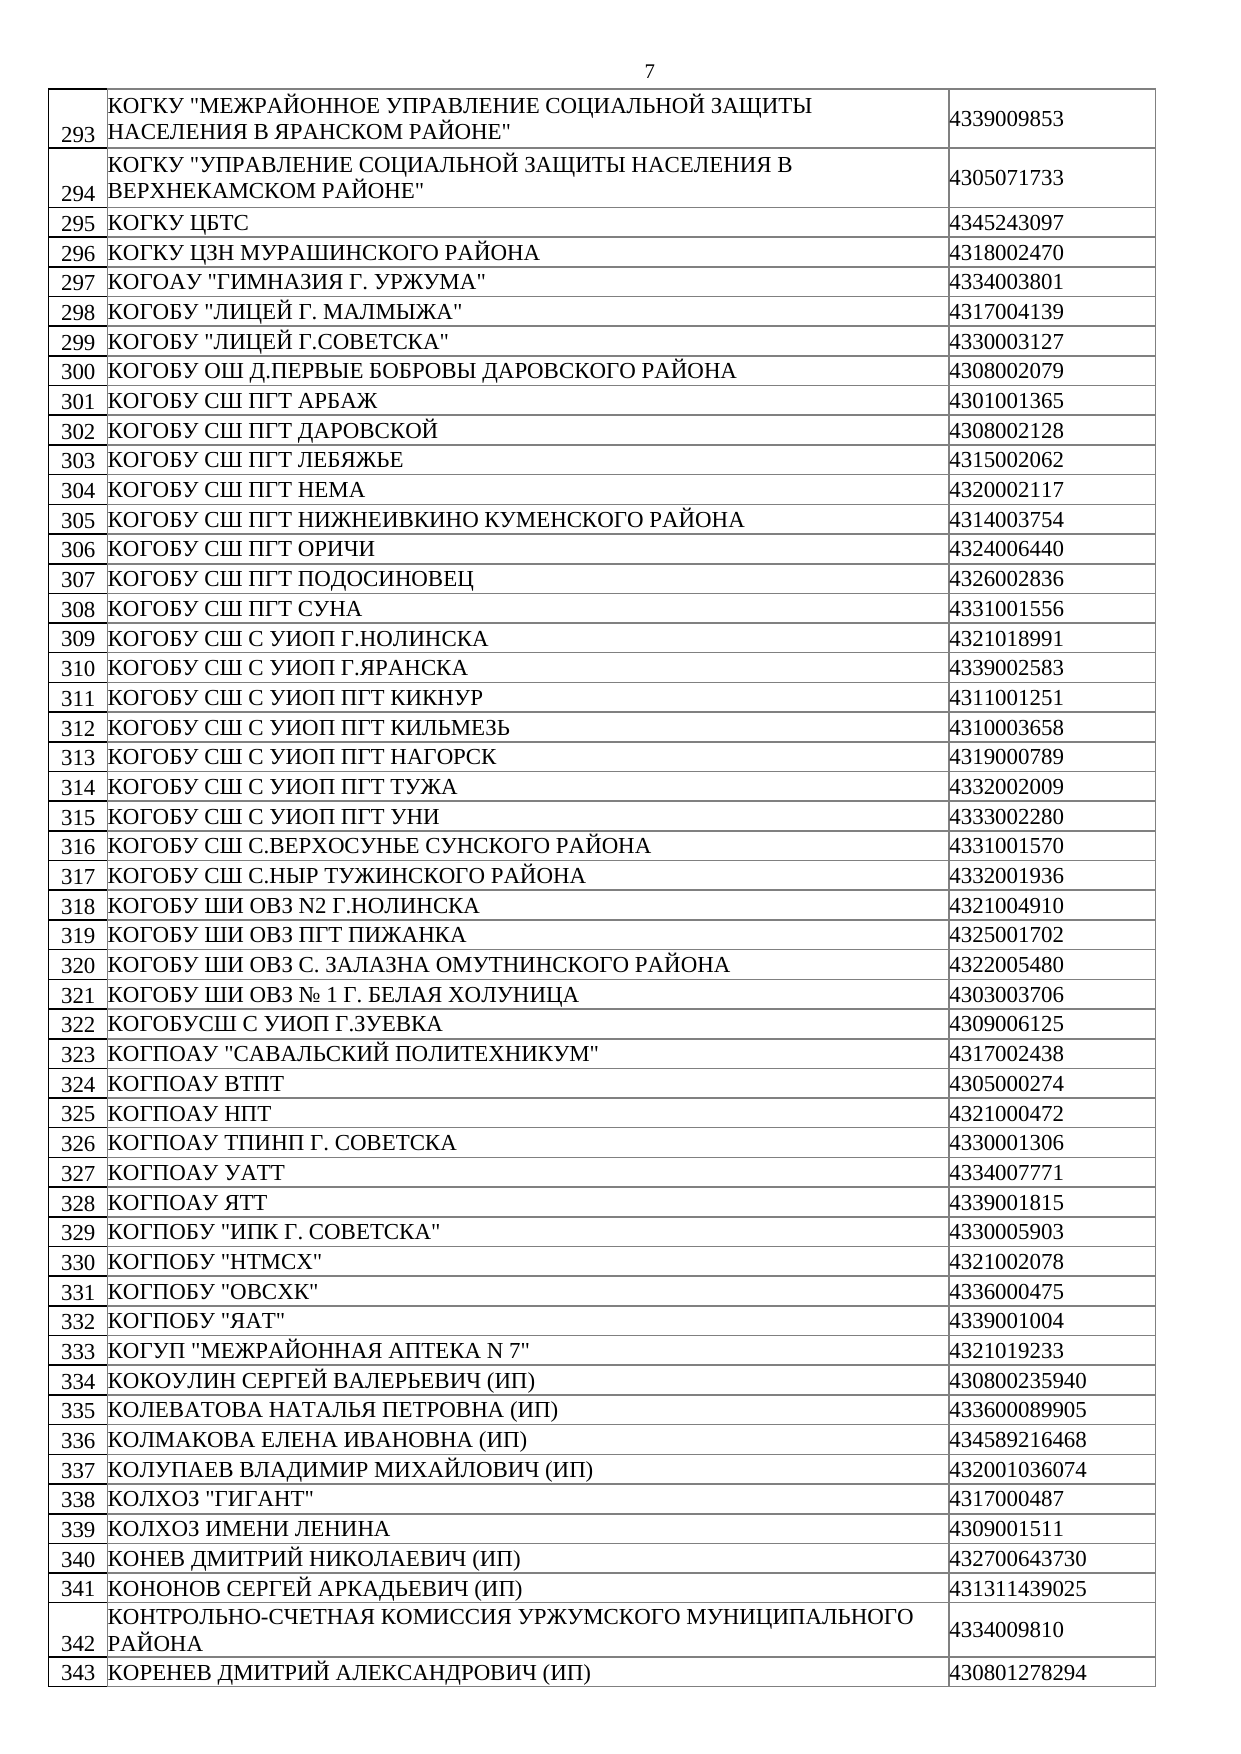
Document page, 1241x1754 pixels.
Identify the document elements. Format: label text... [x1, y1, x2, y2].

table_cell КОГПОБУ "ОВСХК" [108, 1277, 948, 1305]
table_cell 430800235940 [950, 1366, 1155, 1394]
table_cell КОГОБУ СШ ПГТ ОРИЧИ [108, 535, 948, 563]
table_cell КОГОБУ СШ ПГТ ЛЕБЯЖЬЕ [108, 446, 948, 474]
table_cell КОГОБУ СШ С УИОП Г.ЯРАНСКА [108, 653, 948, 682]
table_cell 328 [49, 1188, 107, 1216]
table_cell 4315002062 [950, 446, 1155, 474]
table_cell 334 [49, 1366, 107, 1394]
table_cell 4305000274 [950, 1069, 1155, 1097]
table_cell 296 [49, 238, 107, 266]
table_cell 305 [49, 505, 107, 533]
table_cell КОЛМАКОВА ЕЛЕНА ИВАНОВНА (ИП) [108, 1425, 948, 1453]
table_cell КОГОБУ "ЛИЦЕЙ Г. МАЛМЫЖА" [108, 297, 948, 325]
table_cell 293 [49, 90, 107, 147]
table_cell КОГОБУ СШ ПГТ ДАРОВСКОЙ [108, 416, 948, 444]
table_cell КОГОБУ СШ С УИОП ПГТ НАГОРСК [108, 743, 948, 771]
table_cell КОГПОАУ "САВАЛЬСКИЙ ПОЛИТЕХНИКУМ" [108, 1040, 948, 1067]
table_cell КОГОБУ СШ ПГТ АРБАЖ [108, 386, 948, 414]
table_cell 4331001570 [950, 832, 1155, 860]
table_cell 298 [49, 297, 107, 325]
table_cell 4321002078 [950, 1247, 1155, 1275]
table_cell 432001036074 [950, 1455, 1155, 1483]
table_cell КОГОБУ СШ С.ВЕРХОСУНЬЕ СУНСКОГО РАЙОНА [108, 832, 948, 860]
table_cell КОЛХОЗ "ГИГАНТ" [108, 1485, 948, 1513]
table_cell 4308002079 [950, 357, 1155, 385]
table_cell КОГОБУ СШ ПГТ СУНА [108, 594, 948, 622]
table_cell 4311001251 [950, 683, 1155, 711]
table_cell 4339001004 [950, 1307, 1155, 1335]
table_cell 307 [49, 565, 107, 592]
table_cell КОГПОАУ УАТТ [108, 1158, 948, 1186]
table_cell КОЛУПАЕВ ВЛАДИМИР МИХАЙЛОВИЧ (ИП) [108, 1455, 948, 1483]
table_cell 306 [49, 535, 107, 563]
table_cell КОГОБУ ШИ ОВЗ ПГТ ПИЖАНКА [108, 921, 948, 949]
table_cell 337 [49, 1455, 107, 1483]
table_cell 4334003801 [950, 268, 1155, 296]
table_cell 4317000487 [950, 1485, 1155, 1513]
table_cell КОГКУ ЦЗН МУРАШИНСКОГО РАЙОНА [108, 238, 948, 266]
table_cell 4330003127 [950, 327, 1155, 355]
table_cell 434589216468 [950, 1425, 1155, 1453]
table_cell КОГОБУ СШ С УИОП ПГТ КИКНУР [108, 683, 948, 711]
table_cell КОГОБУ ОШ Д.ПЕРВЫЕ БОБРОВЫ ДАРОВСКОГО РАЙОНА [108, 357, 948, 385]
table_cell КОГОБУСШ С УИОП Г.ЗУЕВКА [108, 1010, 948, 1038]
table_cell 4310003658 [950, 713, 1155, 741]
table_cell 4331001556 [950, 594, 1155, 622]
table_cell 326 [49, 1128, 107, 1157]
table_cell 327 [49, 1158, 107, 1186]
table_cell 316 [49, 832, 107, 860]
table_cell 4314003754 [950, 505, 1155, 533]
table_cell 310 [49, 653, 107, 682]
table_cell КОГКУ "МЕЖРАЙОННОЕ УПРАВЛЕНИЕ СОЦИАЛЬНОЙ ЗАЩИТЫ НАСЕЛЕНИЯ В ЯРАНСКОМ РАЙОНЕ" [108, 90, 948, 147]
table_cell 432700643730 [950, 1544, 1155, 1572]
table_cell 308 [49, 594, 107, 622]
table_cell 4345243097 [950, 208, 1155, 236]
table_cell 313 [49, 743, 107, 771]
table_cell 4330001306 [950, 1128, 1155, 1157]
table_cell 343 [49, 1658, 107, 1686]
table_cell КОНОНОВ СЕРГЕЙ АРКАДЬЕВИЧ (ИП) [108, 1574, 948, 1602]
table_cell КОГОБУ ШИ ОВЗ С. ЗАЛАЗНА ОМУТНИНСКОГО РАЙОНА [108, 950, 948, 978]
table_cell 319 [49, 921, 107, 949]
table_cell 339 [49, 1515, 107, 1542]
table_cell КОГПОБУ "ЯАТ" [108, 1307, 948, 1335]
table_cell КОГОБУ ШИ ОВЗ № 1 Г. БЕЛАЯ ХОЛУНИЦА [108, 980, 948, 1008]
table_cell 299 [49, 327, 107, 355]
table_cell 312 [49, 713, 107, 741]
table_cell 4326002836 [950, 565, 1155, 592]
table_cell 333 [49, 1336, 107, 1364]
table_cell 332 [49, 1307, 107, 1335]
table_cell 4318002470 [950, 238, 1155, 266]
table_cell 322 [49, 1010, 107, 1038]
table_cell КОРЕНЕВ ДМИТРИЙ АЛЕКСАНДРОВИЧ (ИП) [108, 1658, 948, 1686]
table_cell КОНТРОЛЬНО-СЧЕТНАЯ КОМИССИЯ УРЖУМСКОГО МУНИЦИПАЛЬНОГО РАЙОНА [108, 1603, 948, 1656]
table_cell 325 [49, 1099, 107, 1127]
table_cell 294 [49, 149, 107, 207]
table_cell 321 [49, 980, 107, 1008]
table_cell 4321018991 [950, 624, 1155, 652]
table_cell 304 [49, 475, 107, 503]
table_cell 4309006125 [950, 1010, 1155, 1038]
table_cell КОГПОАУ ЯТТ [108, 1188, 948, 1216]
table_cell 4324006440 [950, 535, 1155, 563]
table_cell КОГПОАУ ТПИНП Г. СОВЕТСКА [108, 1128, 948, 1157]
table_cell 4325001702 [950, 921, 1155, 949]
table_cell КОЛЕВАТОВА НАТАЛЬЯ ПЕТРОВНА (ИП) [108, 1396, 948, 1424]
table_cell КОГОБУ СШ С.НЫР ТУЖИНСКОГО РАЙОНА [108, 861, 948, 889]
table_cell 336 [49, 1425, 107, 1453]
table_cell 295 [49, 208, 107, 236]
table_cell 341 [49, 1574, 107, 1602]
table_cell 300 [49, 357, 107, 385]
table_cell 320 [49, 950, 107, 978]
table_cell КОГОБУ ШИ ОВЗ N2 Г.НОЛИНСКА [108, 891, 948, 919]
table_cell 311 [49, 683, 107, 711]
table_cell 4317002438 [950, 1040, 1155, 1067]
table_cell 431311439025 [950, 1574, 1155, 1602]
table_cell 4309001511 [950, 1515, 1155, 1542]
table_cell 4308002128 [950, 416, 1155, 444]
table_cell 430801278294 [950, 1658, 1155, 1686]
table_cell 323 [49, 1040, 107, 1067]
table_cell КОГПОБУ "ИПК Г. СОВЕТСКА" [108, 1218, 948, 1246]
table_cell 314 [49, 772, 107, 800]
table_cell КОГПОБУ "НТМСХ" [108, 1247, 948, 1275]
table_cell 4336000475 [950, 1277, 1155, 1305]
table_cell КОГОБУ СШ ПГТ ПОДОСИНОВЕЦ [108, 565, 948, 592]
table_cell 309 [49, 624, 107, 652]
table_cell 318 [49, 891, 107, 919]
table_cell 4339001815 [950, 1188, 1155, 1216]
table_cell КОКОУЛИН СЕРГЕЙ ВАЛЕРЬЕВИЧ (ИП) [108, 1366, 948, 1394]
table_cell КОГОБУ СШ ПГТ НИЖНЕИВКИНО КУМЕНСКОГО РАЙОНА [108, 505, 948, 533]
table_cell 4330005903 [950, 1218, 1155, 1246]
table_cell КОНЕВ ДМИТРИЙ НИКОЛАЕВИЧ (ИП) [108, 1544, 948, 1572]
table_cell 4320002117 [950, 475, 1155, 503]
table_cell 4317004139 [950, 297, 1155, 325]
table_cell 329 [49, 1218, 107, 1246]
table_cell 4333002280 [950, 802, 1155, 830]
table_cell КОГОБУ СШ С УИОП ПГТ ТУЖА [108, 772, 948, 800]
table_cell 433600089905 [950, 1396, 1155, 1424]
table_cell 4332001936 [950, 861, 1155, 889]
table_cell 324 [49, 1069, 107, 1097]
table_cell 335 [49, 1396, 107, 1424]
table_cell 317 [49, 861, 107, 889]
table_cell 303 [49, 446, 107, 474]
table_cell 302 [49, 416, 107, 444]
table_cell КОГУП "МЕЖРАЙОННАЯ АПТЕКА N 7" [108, 1336, 948, 1364]
table_cell 4339002583 [950, 653, 1155, 682]
table_cell КОГКУ ЦБТС [108, 208, 948, 236]
table_cell 331 [49, 1277, 107, 1305]
table_cell 338 [49, 1485, 107, 1513]
table_cell 340 [49, 1544, 107, 1572]
table_cell 4321004910 [950, 891, 1155, 919]
table_cell 4321019233 [950, 1336, 1155, 1364]
table_cell 4305071733 [950, 149, 1155, 207]
table_cell 4334007771 [950, 1158, 1155, 1186]
table_cell 4332002009 [950, 772, 1155, 800]
table_cell КОГОБУ "ЛИЦЕЙ Г.СОВЕТСКА" [108, 327, 948, 355]
table_cell 4319000789 [950, 743, 1155, 771]
table_cell 4334009810 [950, 1603, 1155, 1656]
table_cell КОГОБУ СШ ПГТ НЕМА [108, 475, 948, 503]
table_cell 330 [49, 1247, 107, 1275]
table_cell КОГПОАУ НПТ [108, 1099, 948, 1127]
table_cell 4339009853 [950, 90, 1155, 147]
table_cell 4303003706 [950, 980, 1155, 1008]
table_cell КОГОАУ "ГИМНАЗИЯ Г. УРЖУМА" [108, 268, 948, 296]
table_cell 4322005480 [950, 950, 1155, 978]
table_cell 4301001365 [950, 386, 1155, 414]
table_cell КОЛХОЗ ИМЕНИ ЛЕНИНА [108, 1515, 948, 1542]
table_cell КОГПОАУ ВТПТ [108, 1069, 948, 1097]
table_cell 301 [49, 386, 107, 414]
table_cell 315 [49, 802, 107, 830]
table_cell КОГОБУ СШ С УИОП ПГТ УНИ [108, 802, 948, 830]
table_cell 4321000472 [950, 1099, 1155, 1127]
table_cell 342 [49, 1603, 107, 1656]
table_cell КОГОБУ СШ С УИОП Г.НОЛИНСКА [108, 624, 948, 652]
table_cell 297 [49, 268, 107, 296]
table_cell КОГКУ "УПРАВЛЕНИЕ СОЦИАЛЬНОЙ ЗАЩИТЫ НАСЕЛЕНИЯ В ВЕРХНЕКАМСКОМ РАЙОНЕ" [108, 149, 948, 207]
table_cell КОГОБУ СШ С УИОП ПГТ КИЛЬМЕЗЬ [108, 713, 948, 741]
